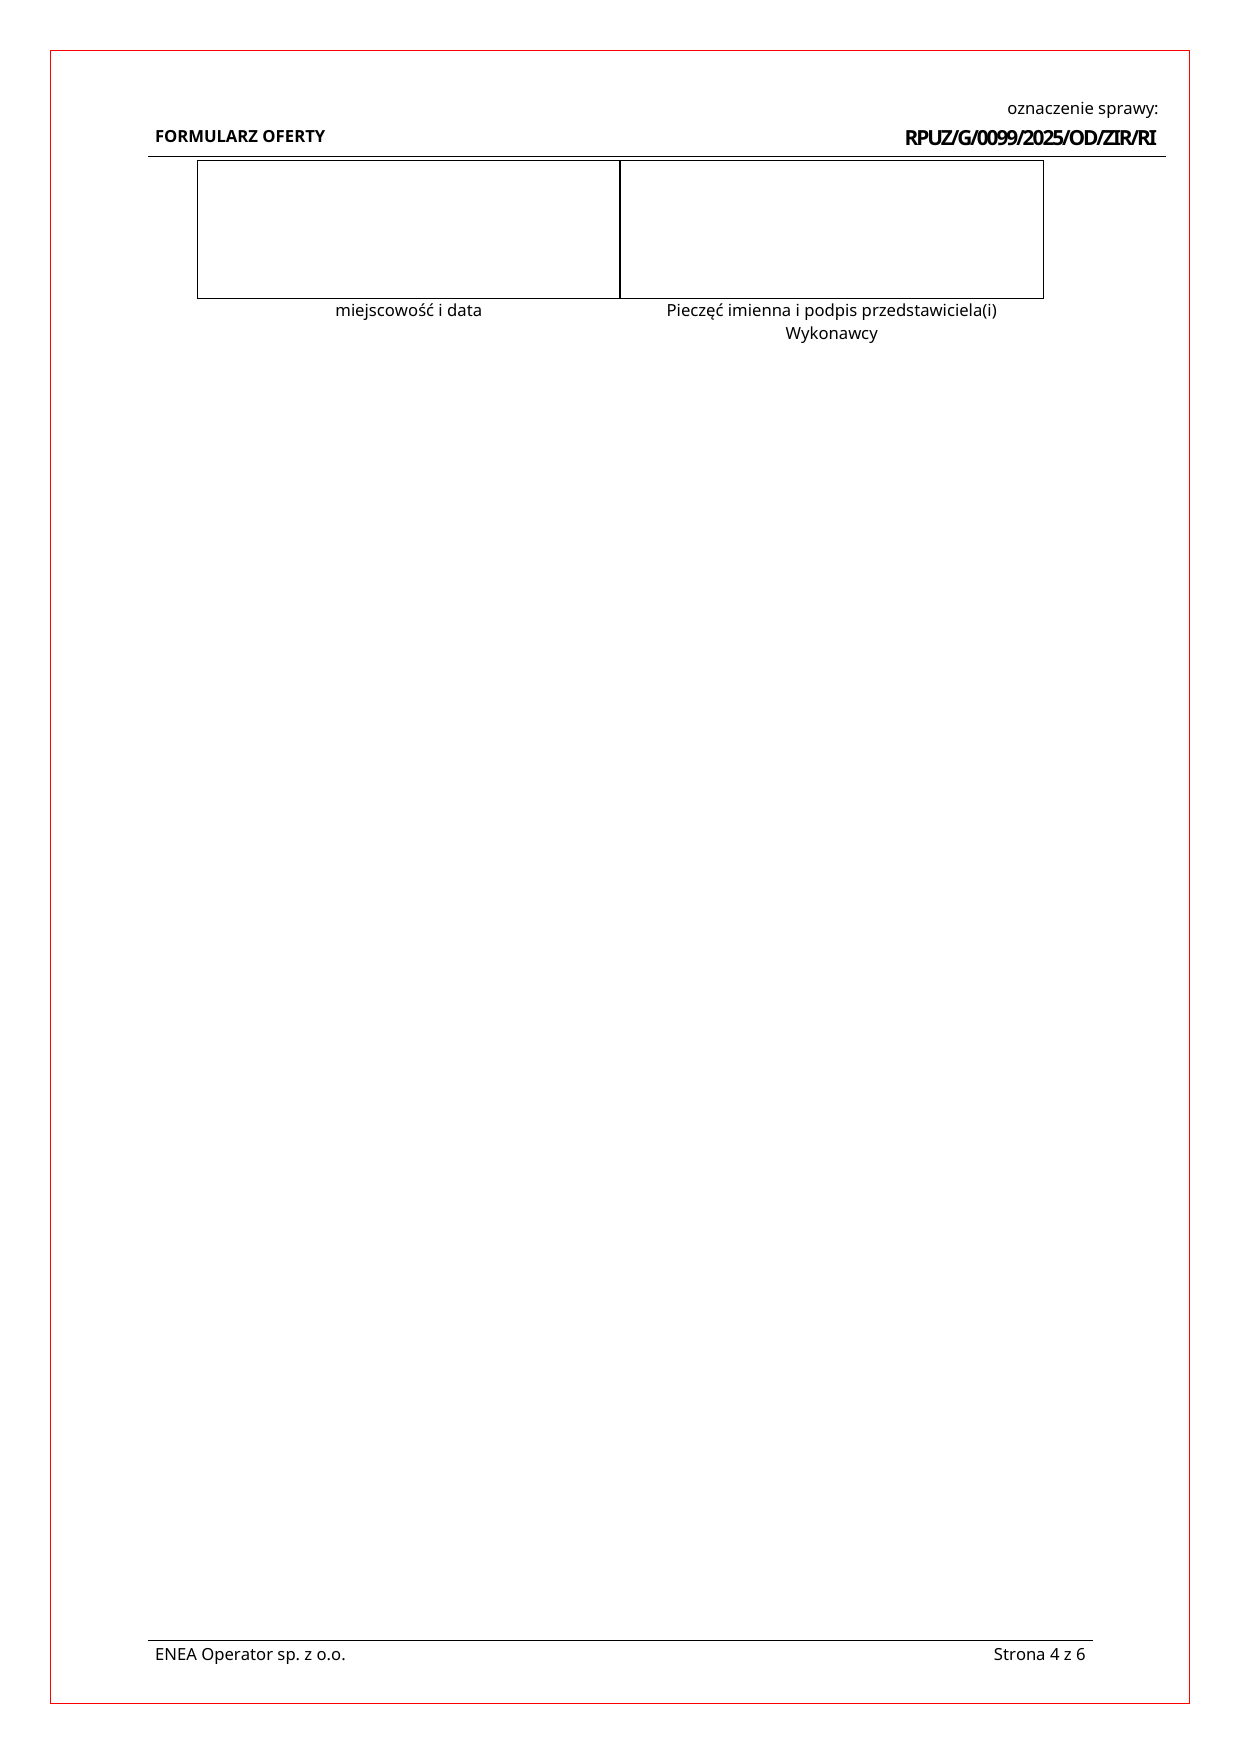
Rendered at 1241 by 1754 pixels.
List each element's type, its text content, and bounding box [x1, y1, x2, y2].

table_cell Pieczęć imienna i podpis przedstawiciela(i) Wykonawcy [620, 299, 1043, 344]
table_cell miejscowość i data [197, 299, 620, 344]
table_header [621, 161, 1043, 298]
table_header [198, 161, 619, 298]
